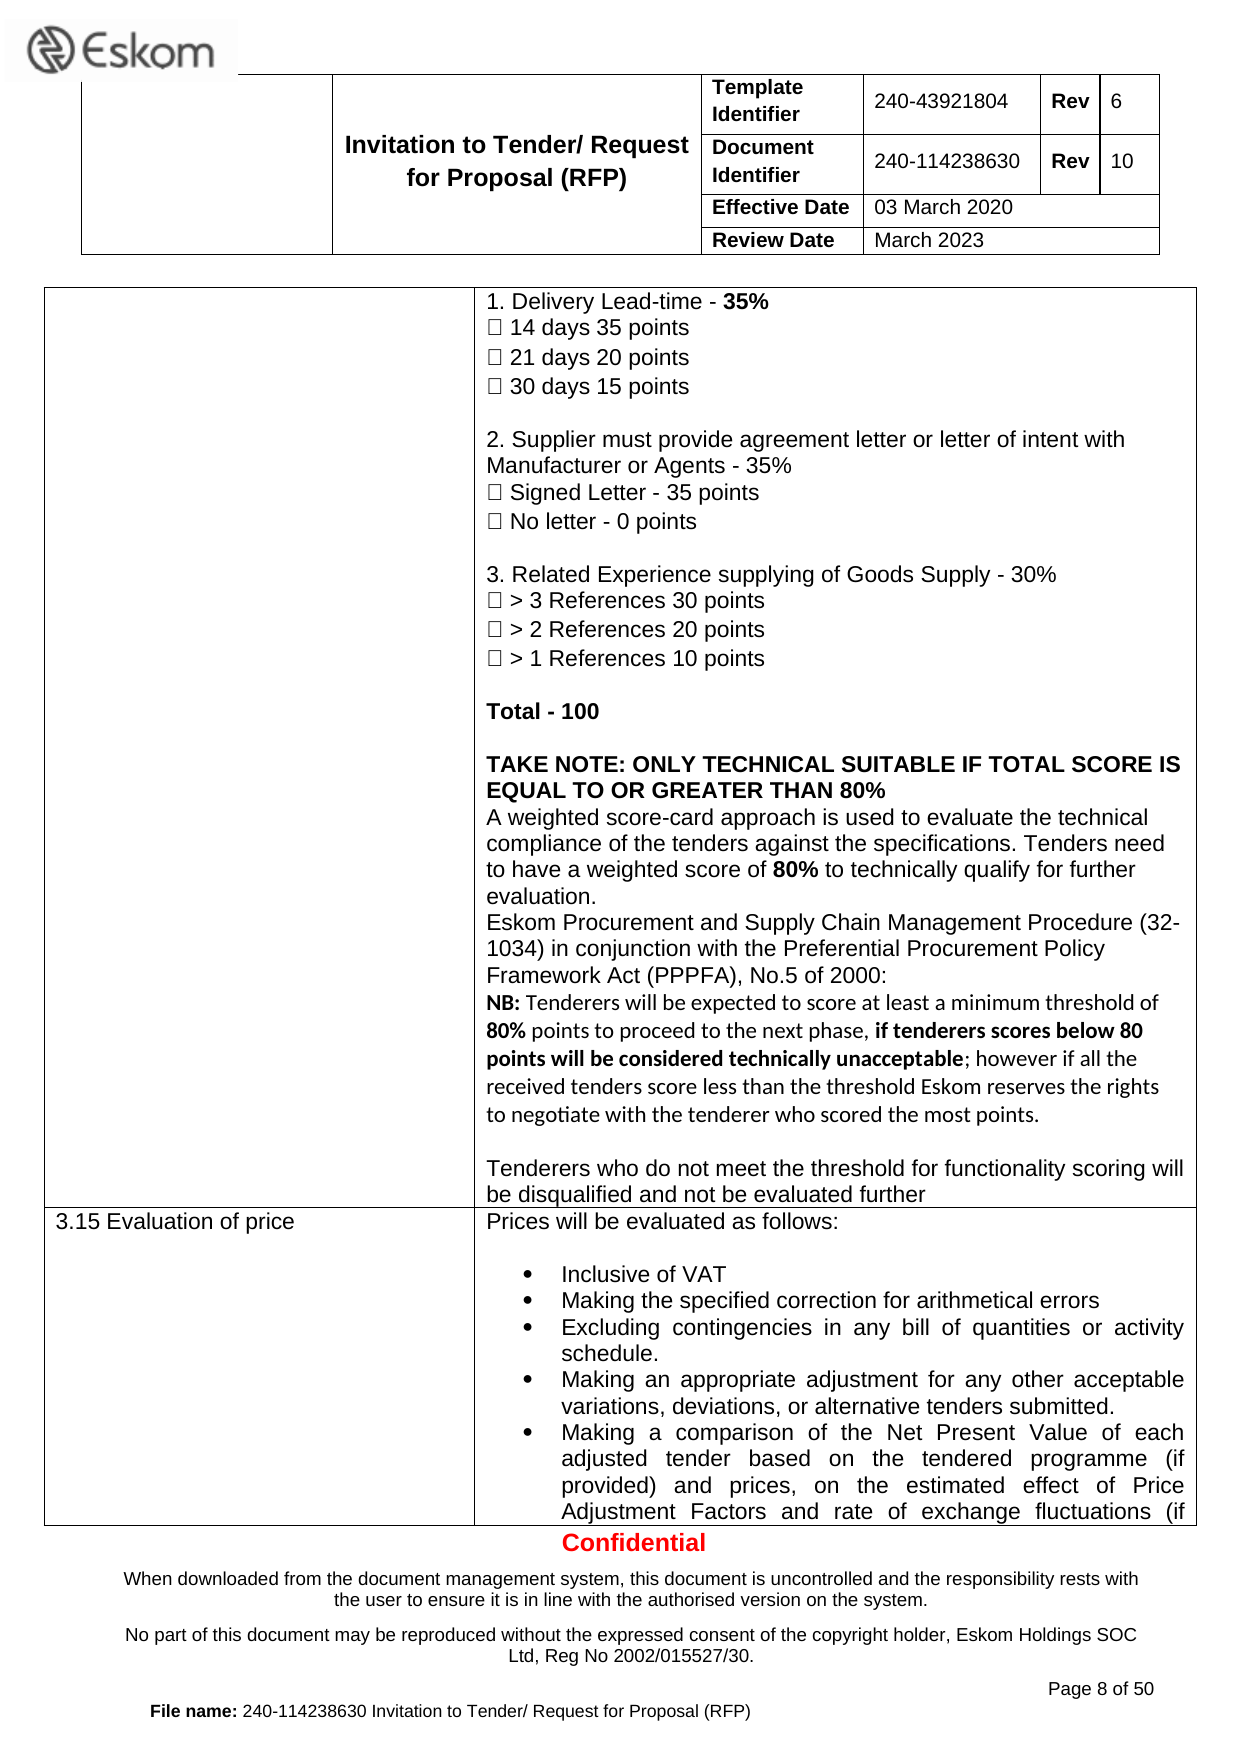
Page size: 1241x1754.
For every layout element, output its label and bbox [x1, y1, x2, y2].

table_cell [45, 1208, 474, 1524]
table_cell [475, 288, 1196, 1207]
table_cell [475, 1208, 1196, 1524]
table_cell [45, 288, 474, 1207]
